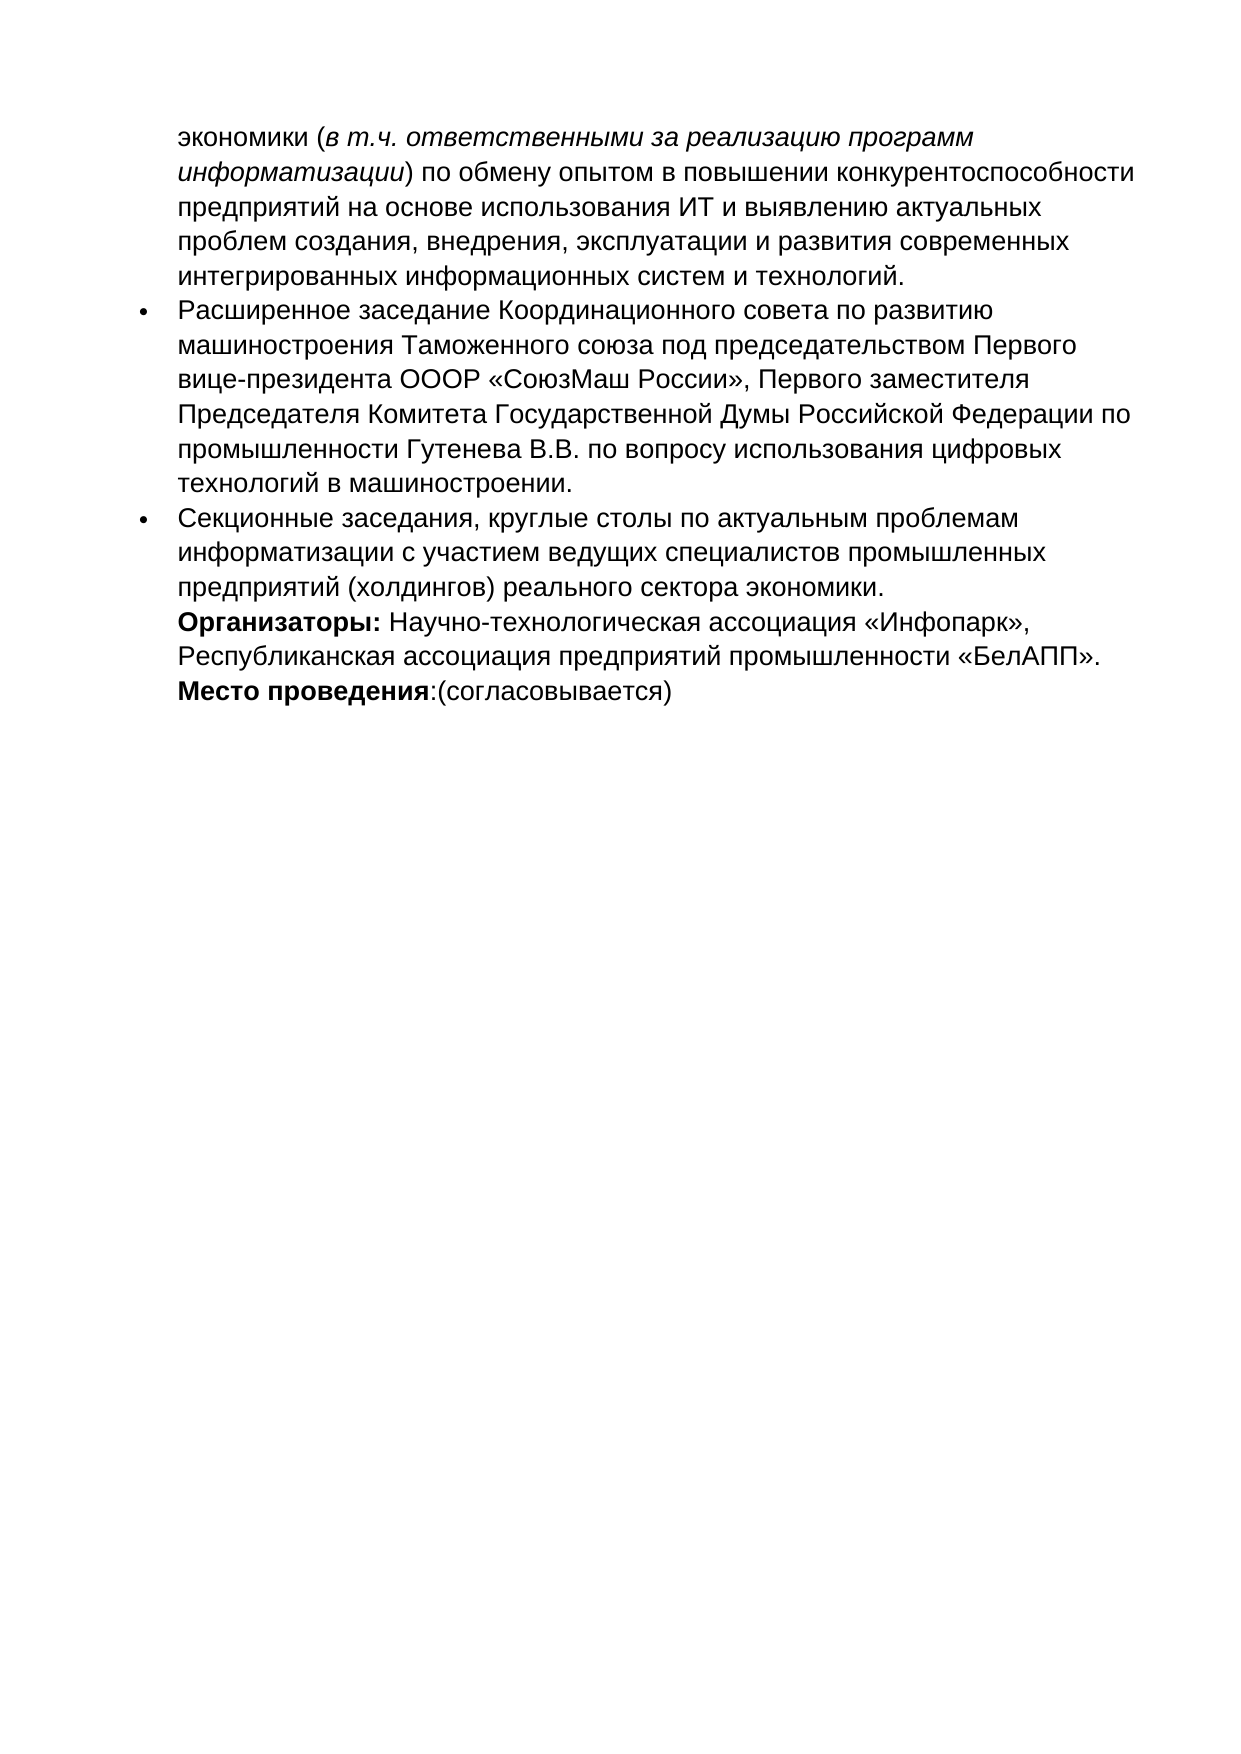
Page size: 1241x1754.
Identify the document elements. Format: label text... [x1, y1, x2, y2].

list Секционные заседания, круглые столы по актуальным проблемам информатизации с участием ведущих специалистов промышленных предприятий (холдингов) реального сектора экономики. [140, 498, 1152, 602]
list Расширенное заседание Координационного совета по развитию машиностроения Таможенного союза под председательством Первого вице-президента ОООР «СоюзМаш России», Первого заместителя Председателя Комитета Государственной Думы Российской Федерации по промышленности Гутенева В.В. по вопросу использования цифровых технологий в машиностроении. [140, 291, 1152, 498]
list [140, 118, 1152, 291]
text Место проведения:(согласовывается) [177, 671, 1152, 706]
text Организаторы: Научно-технологическая ассоциация «Инфопарк», Республиканская ассоциация предприятий промышленности «БелАПП». [177, 602, 1152, 671]
